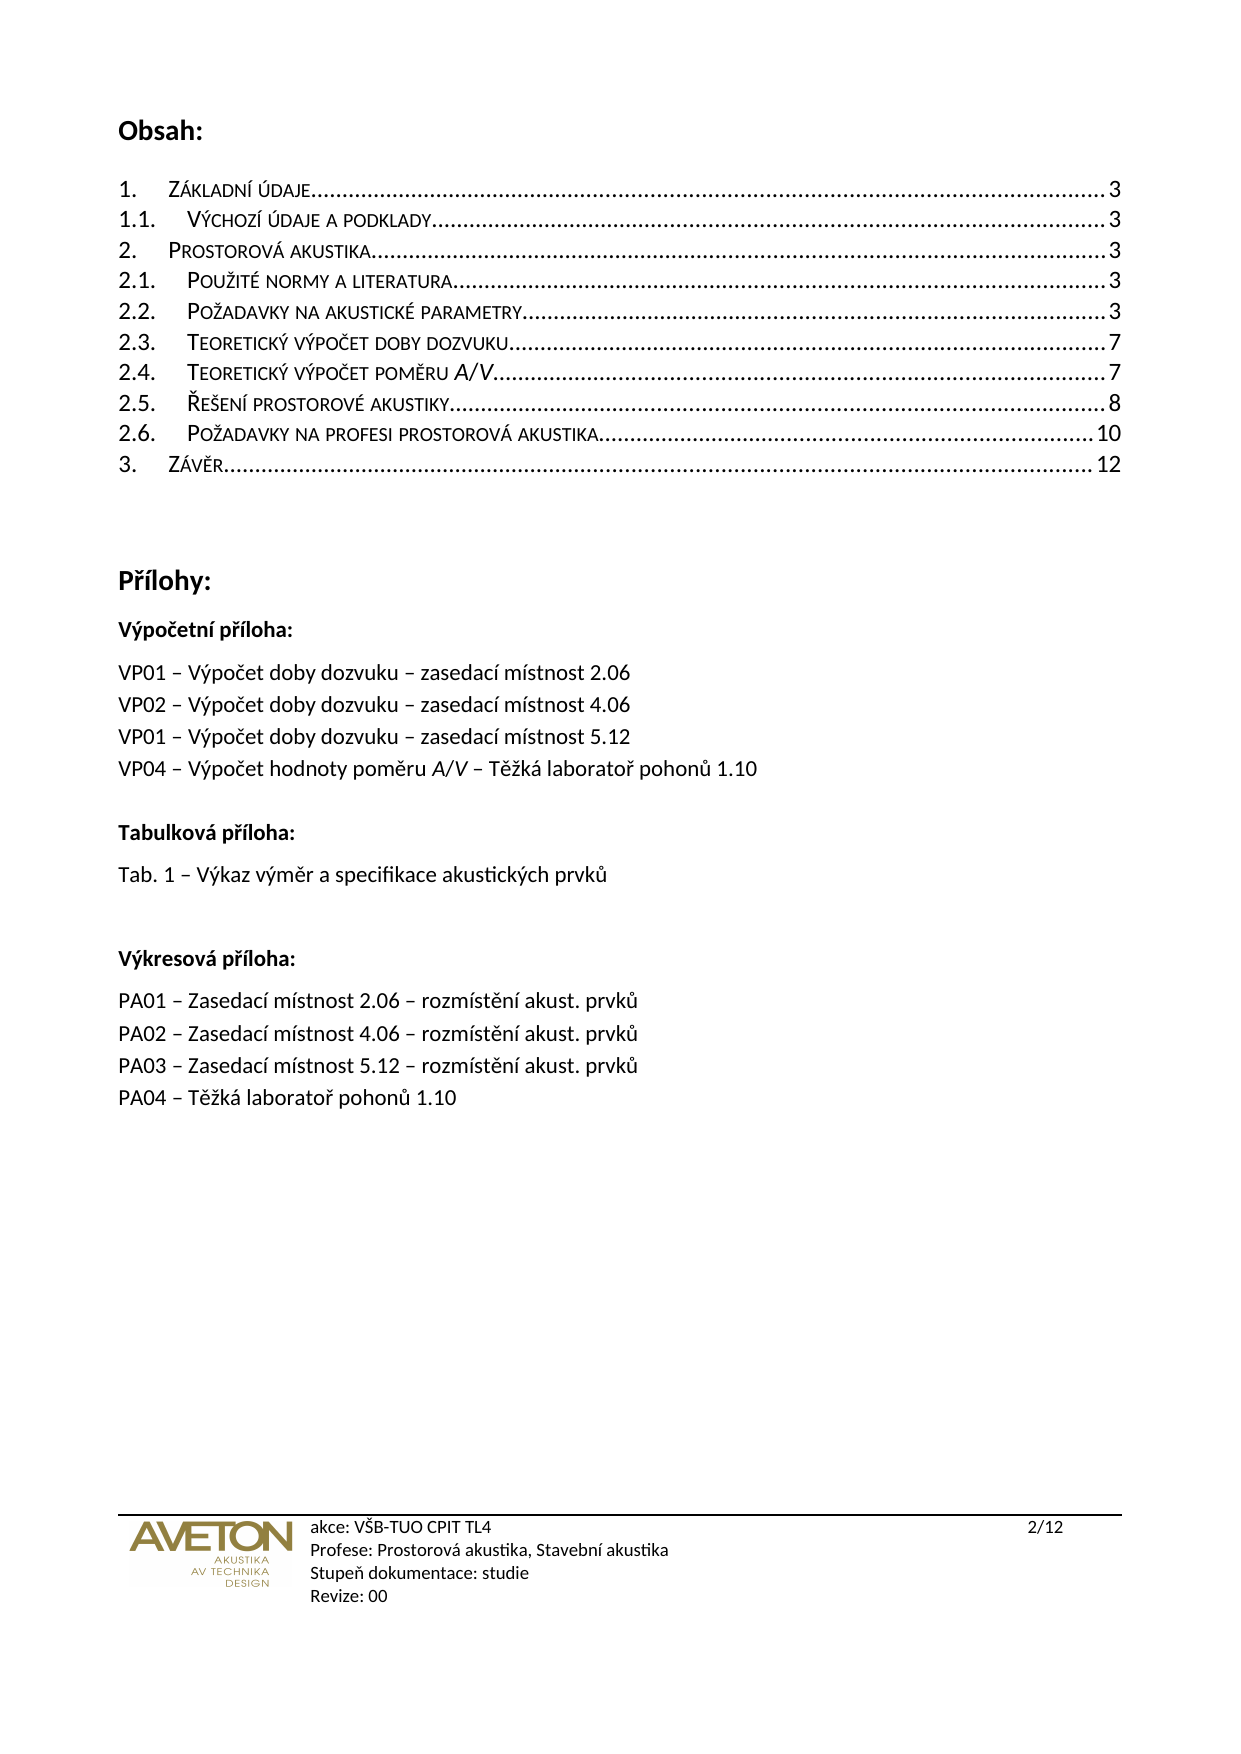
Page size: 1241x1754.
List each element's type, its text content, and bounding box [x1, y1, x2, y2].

picture [129, 1521, 293, 1587]
text Tabulková příloha: [118, 818, 1122, 847]
text PA01 – Zasedací místnost 2.06 – rozmístění akust. prvků [118, 986, 1122, 1014]
text PA04 – Těžká laboratoř pohonů 1.10 [118, 1083, 1122, 1111]
text VP01 – Výpočet doby dozvuku – zasedací místnost 5.12 [118, 722, 1122, 750]
text Výkresová příloha: [118, 944, 1122, 972]
text Obsah: [118, 112, 1122, 148]
text VP01 – Výpočet doby dozvuku – zasedací místnost 2.06 [118, 658, 1122, 686]
text Tab. 1 – Výkaz výměr a specifikace akustických prvků [118, 861, 1122, 888]
text PA02 – Zasedací místnost 4.06 – rozmístění akust. prvků [118, 1019, 1122, 1047]
text PA03 – Zasedací místnost 5.12 – rozmístění akust. prvků [118, 1051, 1122, 1079]
text VP04 – Výpočet hodnoty poměru A/V – Těžká laboratoř pohonů 1.10 [118, 754, 1122, 782]
text Výpočetní příloha: [118, 616, 1122, 644]
text Přílohy: [118, 562, 1122, 598]
text VP02 – Výpočet doby dozvuku – zasedací místnost 4.06 [118, 690, 1122, 718]
